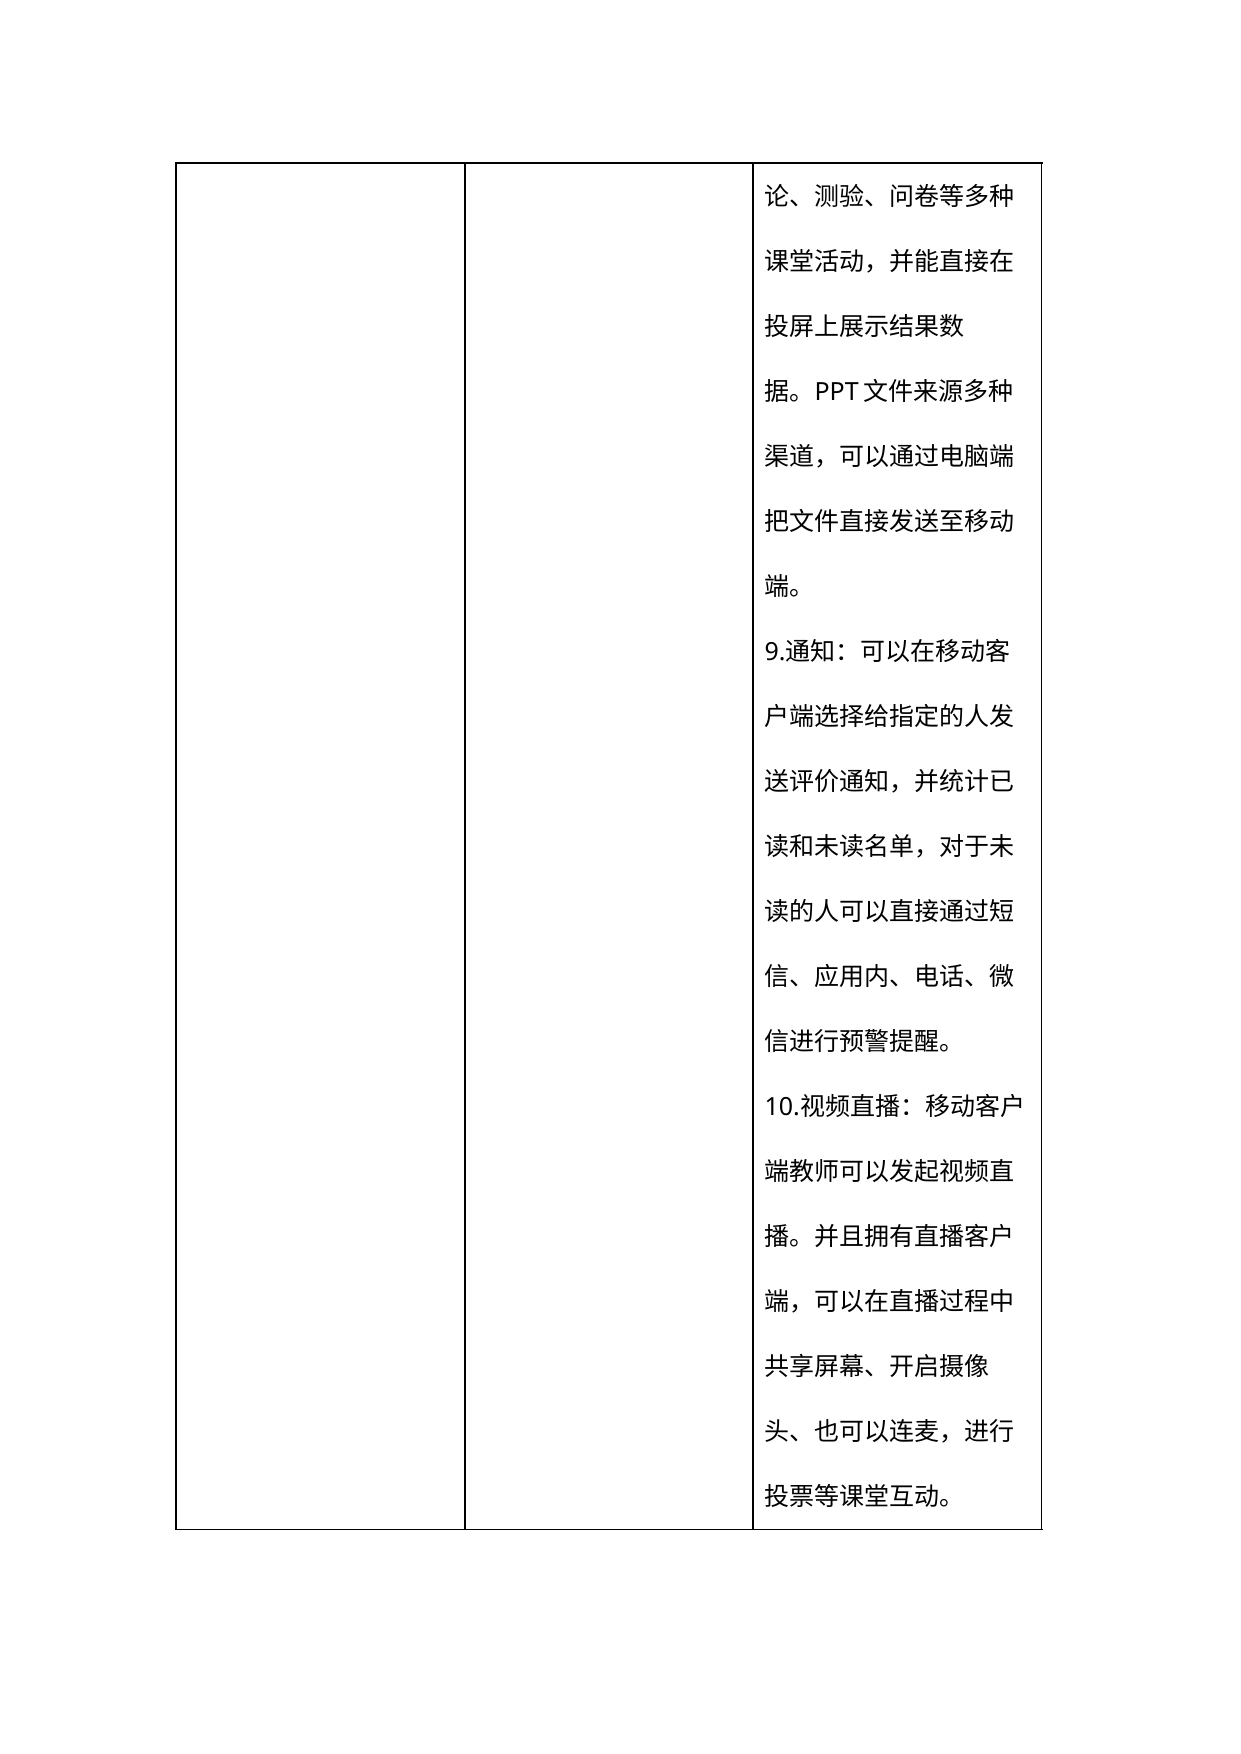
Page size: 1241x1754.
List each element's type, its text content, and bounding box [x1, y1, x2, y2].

table_cell [466, 164, 752, 1528]
table_cell 2 [177, 164, 464, 1528]
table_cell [754, 164, 1041, 1528]
